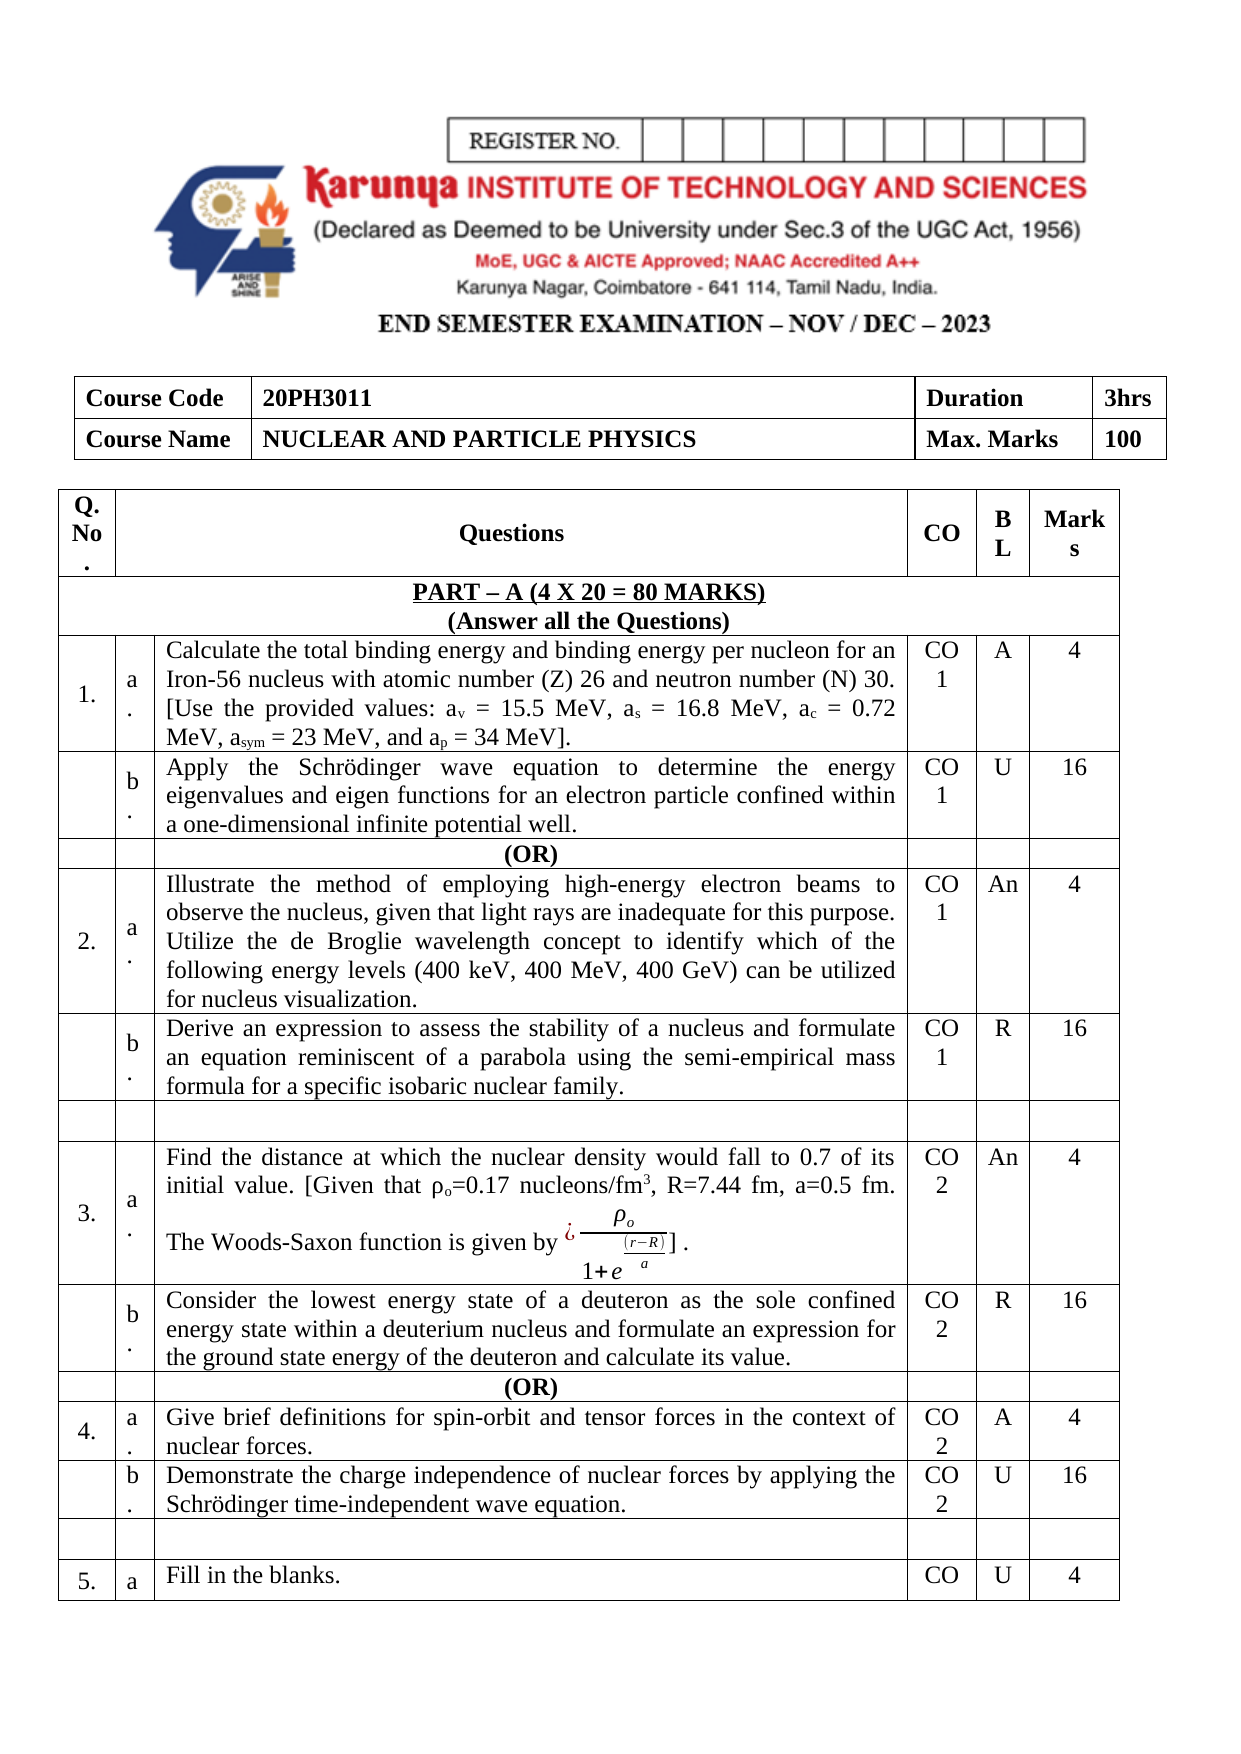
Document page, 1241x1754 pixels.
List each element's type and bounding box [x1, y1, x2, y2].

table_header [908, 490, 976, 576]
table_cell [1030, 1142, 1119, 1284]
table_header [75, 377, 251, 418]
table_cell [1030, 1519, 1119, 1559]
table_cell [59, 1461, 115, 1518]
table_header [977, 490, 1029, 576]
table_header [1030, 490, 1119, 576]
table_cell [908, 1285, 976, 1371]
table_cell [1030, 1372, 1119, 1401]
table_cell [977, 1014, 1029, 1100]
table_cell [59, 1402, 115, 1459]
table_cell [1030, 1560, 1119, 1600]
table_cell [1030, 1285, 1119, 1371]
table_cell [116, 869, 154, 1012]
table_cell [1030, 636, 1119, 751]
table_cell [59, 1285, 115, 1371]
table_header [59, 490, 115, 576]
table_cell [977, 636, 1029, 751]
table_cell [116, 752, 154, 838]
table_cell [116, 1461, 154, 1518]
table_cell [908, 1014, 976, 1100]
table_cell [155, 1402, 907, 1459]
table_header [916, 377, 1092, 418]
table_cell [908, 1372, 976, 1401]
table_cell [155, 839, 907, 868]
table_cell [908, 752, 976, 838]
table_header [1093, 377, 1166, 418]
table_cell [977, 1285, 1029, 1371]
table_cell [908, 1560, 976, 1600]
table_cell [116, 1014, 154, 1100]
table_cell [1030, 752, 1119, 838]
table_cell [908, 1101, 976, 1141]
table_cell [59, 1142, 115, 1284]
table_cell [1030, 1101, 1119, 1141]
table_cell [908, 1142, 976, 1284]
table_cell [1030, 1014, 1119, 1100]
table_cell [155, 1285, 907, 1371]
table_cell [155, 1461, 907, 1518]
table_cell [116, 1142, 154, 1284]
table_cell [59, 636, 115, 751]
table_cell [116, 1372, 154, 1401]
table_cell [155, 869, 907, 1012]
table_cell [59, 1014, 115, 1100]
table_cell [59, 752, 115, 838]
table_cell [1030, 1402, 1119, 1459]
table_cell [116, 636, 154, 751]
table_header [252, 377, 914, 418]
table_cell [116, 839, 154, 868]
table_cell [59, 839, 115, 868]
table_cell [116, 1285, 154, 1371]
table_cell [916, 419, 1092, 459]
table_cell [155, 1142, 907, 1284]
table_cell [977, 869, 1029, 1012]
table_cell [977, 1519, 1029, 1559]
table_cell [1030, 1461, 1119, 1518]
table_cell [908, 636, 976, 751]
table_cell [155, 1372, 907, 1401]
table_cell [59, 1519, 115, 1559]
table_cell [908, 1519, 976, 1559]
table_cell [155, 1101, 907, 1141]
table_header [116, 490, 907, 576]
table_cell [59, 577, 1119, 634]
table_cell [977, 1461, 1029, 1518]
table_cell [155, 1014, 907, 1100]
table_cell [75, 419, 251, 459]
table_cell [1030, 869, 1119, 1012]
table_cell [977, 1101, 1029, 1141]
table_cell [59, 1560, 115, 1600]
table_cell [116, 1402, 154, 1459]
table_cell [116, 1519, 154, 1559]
picture [150, 89, 1091, 348]
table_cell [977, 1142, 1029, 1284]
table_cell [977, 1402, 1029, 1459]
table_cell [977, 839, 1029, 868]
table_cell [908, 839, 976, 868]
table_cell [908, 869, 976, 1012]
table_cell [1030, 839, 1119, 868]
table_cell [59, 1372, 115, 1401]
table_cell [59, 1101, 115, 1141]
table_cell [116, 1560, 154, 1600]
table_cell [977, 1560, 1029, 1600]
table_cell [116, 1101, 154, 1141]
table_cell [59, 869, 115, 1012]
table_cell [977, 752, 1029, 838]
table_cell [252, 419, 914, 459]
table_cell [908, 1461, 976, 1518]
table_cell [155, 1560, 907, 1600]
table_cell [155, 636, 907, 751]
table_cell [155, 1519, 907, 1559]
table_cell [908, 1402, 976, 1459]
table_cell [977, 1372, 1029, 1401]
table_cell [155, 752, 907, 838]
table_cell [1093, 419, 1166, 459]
